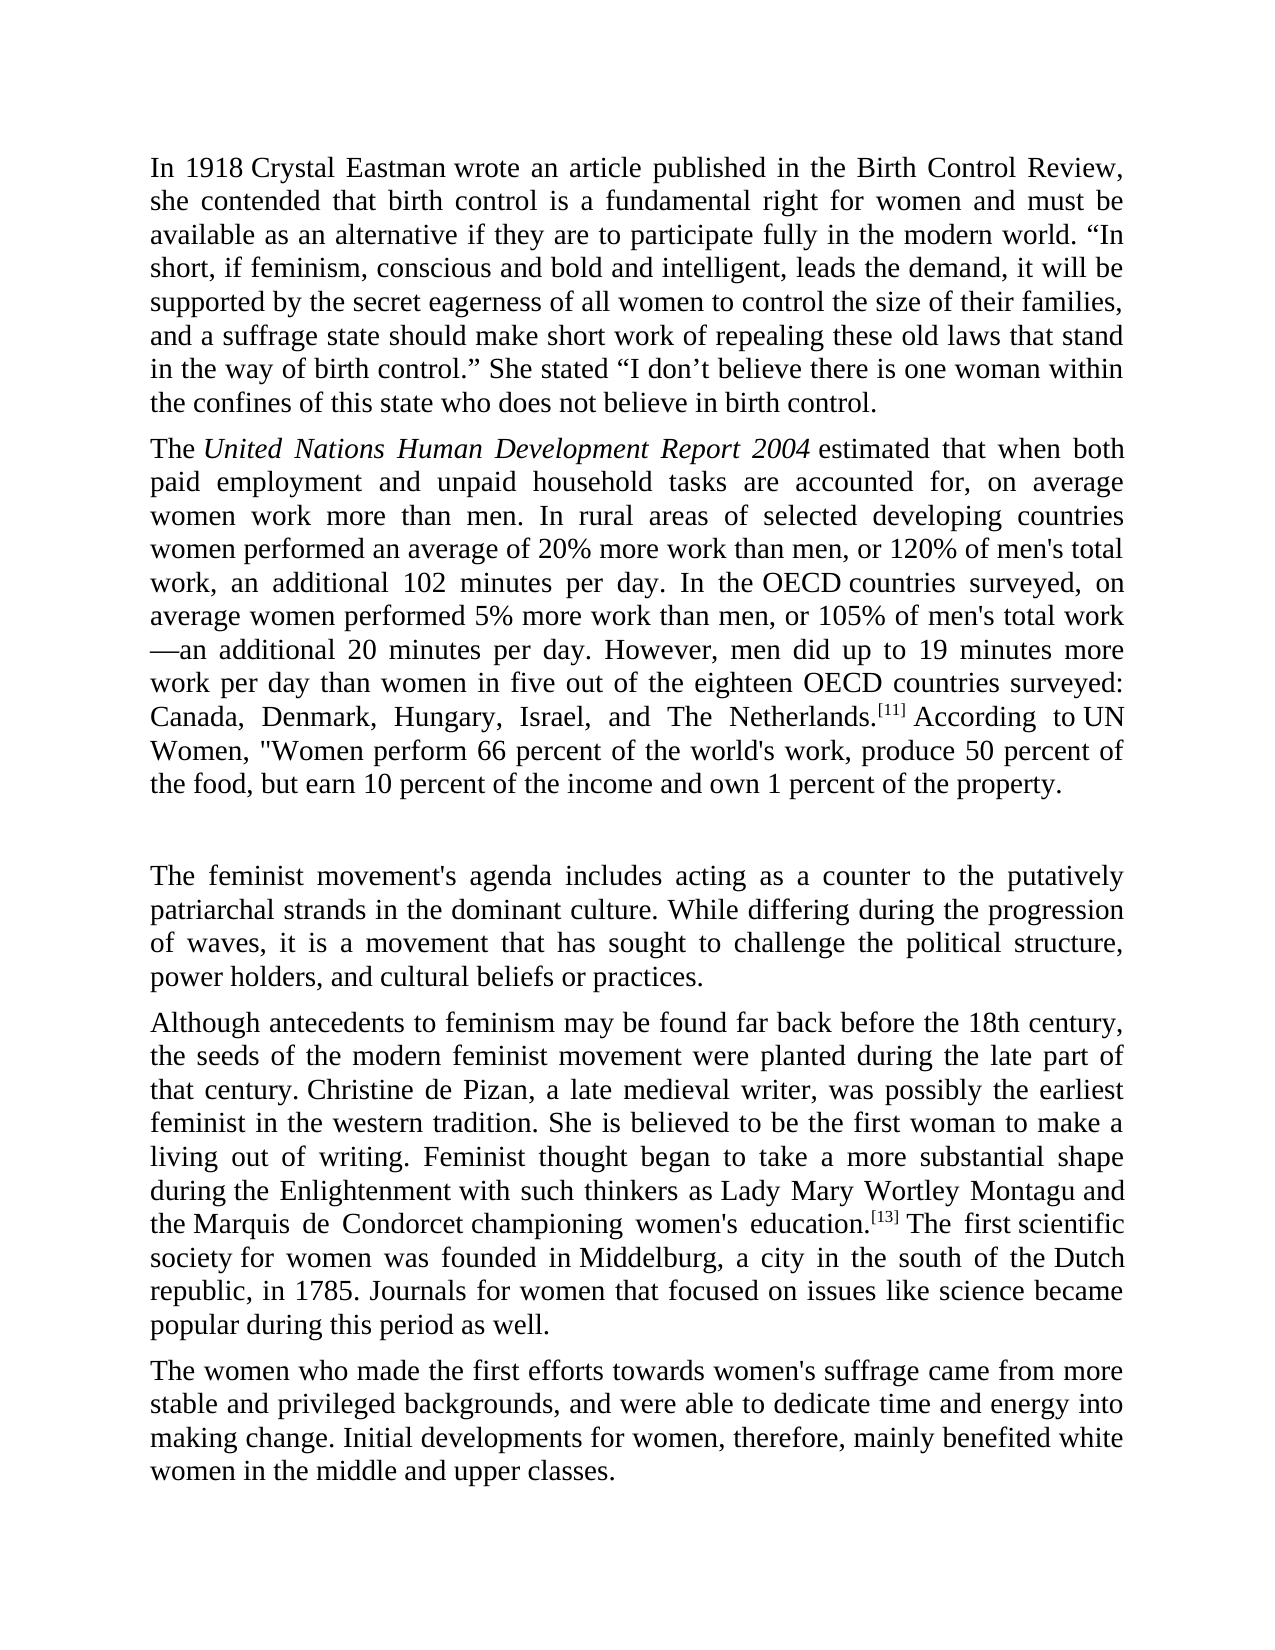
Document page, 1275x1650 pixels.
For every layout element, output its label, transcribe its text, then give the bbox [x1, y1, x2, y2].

text In 1918 Crystal Eastman wrote an article published in the Birth Control Review, she contended that birth control is a fundamental right for women and must be available as an alternative if they are to participate fully in the modern world. “In short, if feminism, conscious and bold and intelligent, leads the demand, it will be supported by the secret eagerness of all women to control the size of their families, and a suffrage state should make short work of repealing these old laws that stand in the way of birth control.” She stated “I don’t believe there is one woman within the confines of this state who does not believe in birth control. [150, 150, 1125, 418]
text Although antecedents to feminism may be found far back before the 18th century, the seeds of the modern feminist movement were planted during the late part of that century. Christine de Pizan, a late medieval writer, was possibly the earliest feminist in the western tradition. She is believed to be the first woman to make a living out of writing. Feminist thought began to take a more substantial shape during the Enlightenment with such thinkers as Lady Mary Wortley Montagu and the Marquis de Condorcet championing women's education.[13] The first scientific society for women was founded in Middelburg, a city in the south of the Dutch republic, in 1785. Journals for women that focused on issues like science became popular during this period as well. [150, 1005, 1125, 1340]
text The United Nations Human Development Report 2004 estimated that when both paid employment and unpaid household tasks are accounted for, on average women work more than men. In rural areas of selected developing countries women performed an average of 20% more work than men, or 120% of men's total work, an additional 102 minutes per day. In the OECD countries surveyed, on average women performed 5% more work than men, or 105% of men's total work—an additional 20 minutes per day. However, men did up to 19 minutes more work per day than women in five out of the eighteen OECD countries surveyed: Canada, Denmark, Hungary, Israel, and The Netherlands.[11] According to UN Women, "Women perform 66 percent of the world's work, produce 50 percent of the food, but earn 10 percent of the income and own 1 percent of the property. [150, 431, 1125, 800]
text The women who made the first efforts towards women's suffrage came from more stable and privileged backgrounds, and were able to dedicate time and energy into making change. Initial developments for women, therefore, mainly benefited white women in the middle and upper classes. [150, 1353, 1125, 1487]
text The feminist movement's agenda includes acting as a counter to the putatively patriarchal strands in the dominant culture. While differing during the progression of waves, it is a movement that has sought to challenge the political structure, power holders, and cultural beliefs or practices. [150, 858, 1125, 992]
